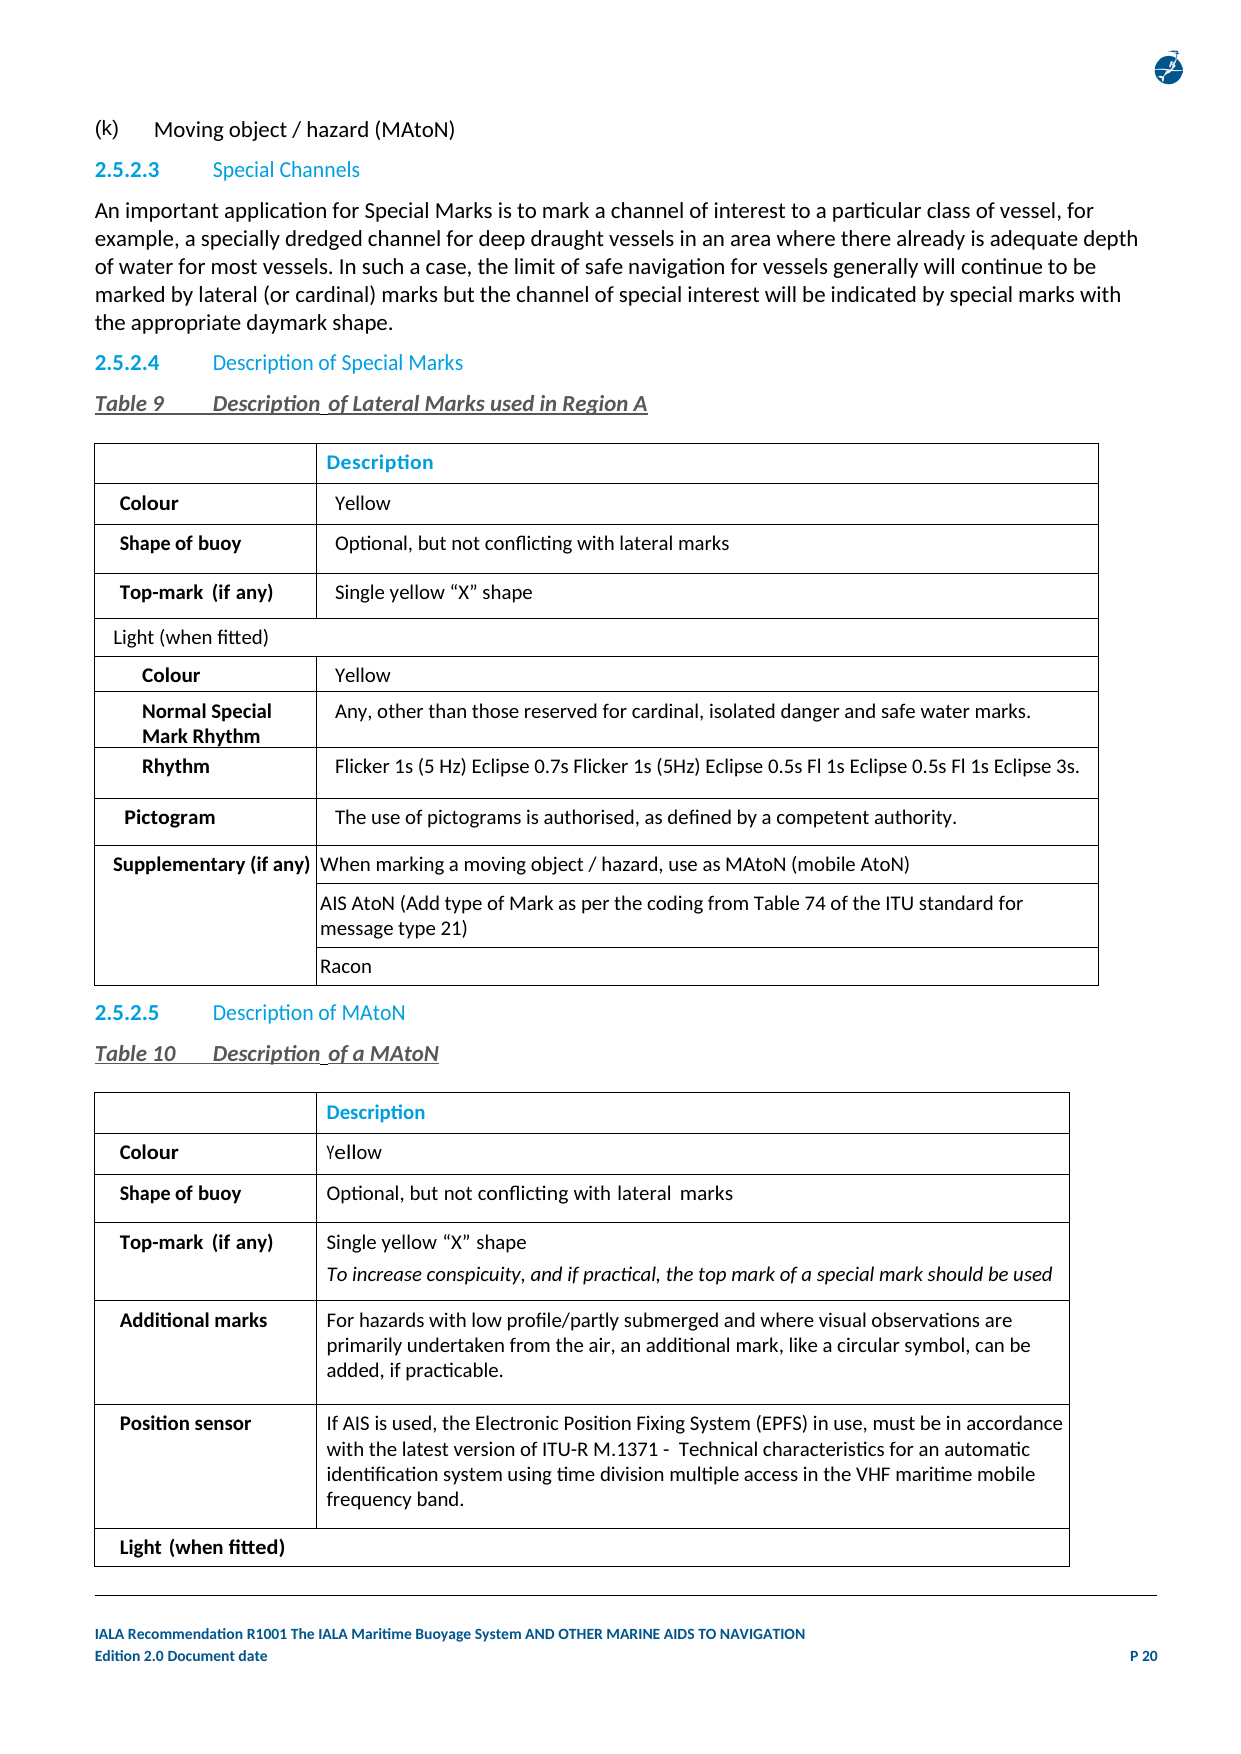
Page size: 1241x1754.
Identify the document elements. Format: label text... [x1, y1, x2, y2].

table_cell Additional marks [95, 1301, 316, 1404]
table_header [95, 444, 316, 483]
table_cell Rhythm [95, 748, 316, 798]
table_cell Shape of buoy [95, 525, 316, 572]
table_cell Optional, but not conflicting with lateral marks [317, 525, 1098, 572]
table_cell Yellow [317, 484, 1098, 524]
text An important application for Special Marks is to mark a channel of interest to a particular class of vessel, for example, a specially dredged channel for deep draught vessels in an area where there already is adequate depth of water for most vessels. In such a case, the limit of safe navigation for vessels generally will continue to be marked by lateral (or cardinal) marks but the channel of special interest will be indicated by special marks with the appropriate daymark shape. [94, 196, 1157, 336]
table_cell Shape of buoy [95, 1175, 316, 1222]
list Moving object / hazard (MAtoN) [94, 113, 1157, 143]
subtitle Description of Special Marks [94, 348, 1157, 377]
table_cell Top-mark (if any) [95, 1223, 316, 1300]
table_cell Normal Special Mark Rhythm [95, 692, 316, 747]
table_header [95, 1093, 316, 1133]
table_cell Pictogram [95, 799, 316, 844]
table_cell Supplementary (if any) [95, 846, 316, 985]
text Description of Lateral Marks used in Region A [94, 389, 1157, 417]
table_header Description [317, 444, 1098, 483]
table_cell Single yellow “X” shape [317, 574, 1098, 617]
table_cell Any, other than those reserved for cardinal, isolated danger and safe water marks. [317, 692, 1098, 747]
table_cell Colour [95, 657, 316, 691]
table_cell Optional, but not conflicting with lateral marks [317, 1175, 1069, 1222]
table_cell Colour [95, 1134, 316, 1173]
table_cell The use of pictograms is authorised, as defined by a competent authority. [317, 799, 1098, 844]
subtitle Special Channels [94, 155, 1157, 183]
subtitle Description of MAtoN [94, 998, 1157, 1026]
table_cell Light (when fitted) [95, 1529, 1069, 1566]
table_cell Racon [317, 948, 1098, 985]
picture [1123, 0, 1241, 119]
table_cell For hazards with low profile/partly submerged and where visual observations are primarily undertaken from the air, an additional mark, like a circular symbol, can be added, if practicable. [317, 1301, 1069, 1404]
table_cell Yellow [317, 657, 1098, 691]
text Description of a MAtoN [94, 1039, 1157, 1067]
table_cell When marking a moving object / hazard, use as MAtoN (mobile AtoN) [317, 846, 1098, 883]
table_cell If AIS is used, the Electronic Position Fixing System (EPFS) in use, must be in accordance with the latest version of ITU-R M.1371 - Technical characteristics for an automatic identification system using time division multiple access in the VHF maritime mobile frequency band. [317, 1405, 1069, 1528]
table_cell Colour [95, 484, 316, 524]
table_cell Flicker 1s (5 Hz) Eclipse 0.7s Flicker 1s (5Hz) Eclipse 0.5s Fl 1s Eclipse 0.5s Fl 1s Eclipse 3s. [317, 748, 1098, 798]
table_cell Position sensor [95, 1405, 316, 1528]
table_cell Top-mark (if any) [95, 574, 316, 617]
table_cell Light (when fitted) [95, 619, 1098, 656]
table_cell AIS AtoN (Add type of Mark as per the coding from Table 74 of the ITU standard for message type 21) [317, 884, 1098, 947]
table_cell Single yellow “X” shape To increase conspicuity, and if practical, the top mark of a special mark should be used [317, 1223, 1069, 1300]
table_cell Yellow [317, 1134, 1069, 1173]
table_header Description [317, 1093, 1069, 1133]
